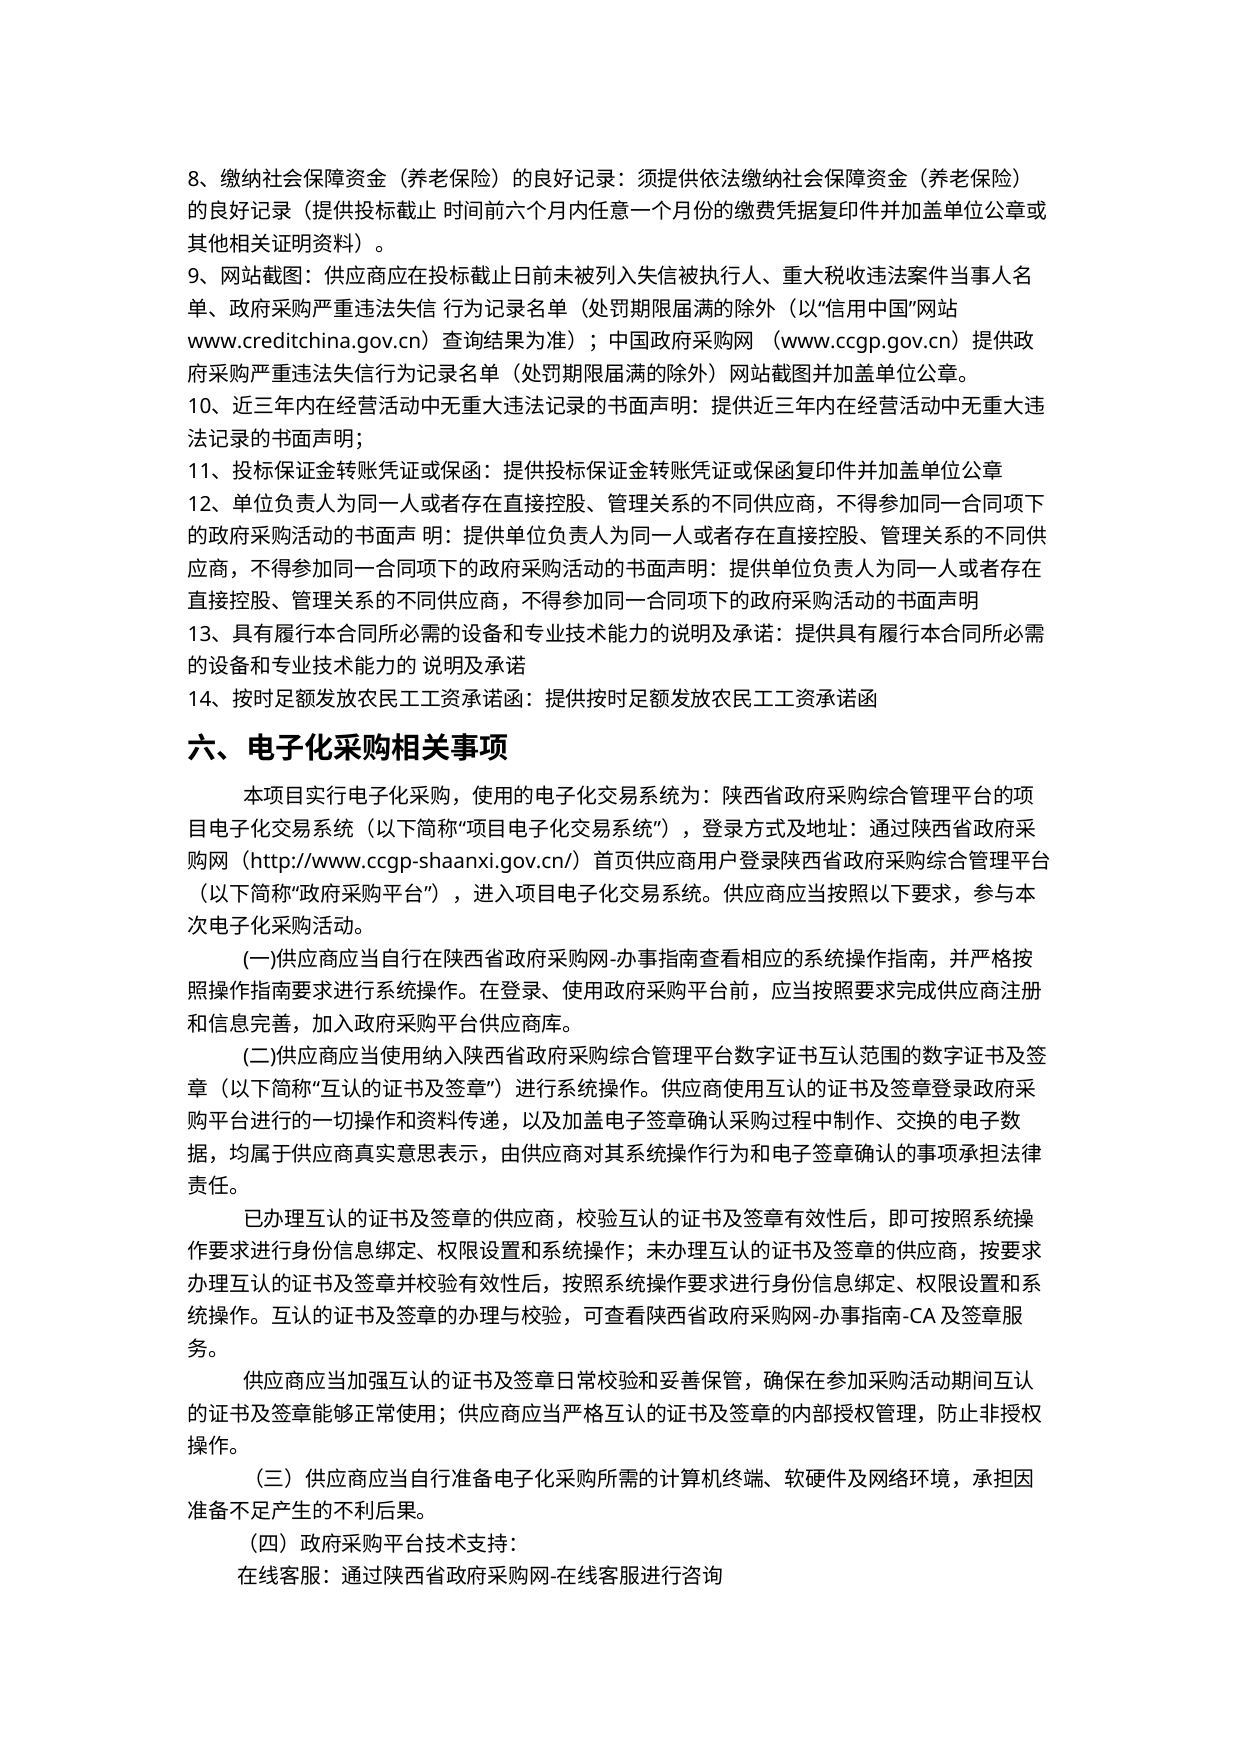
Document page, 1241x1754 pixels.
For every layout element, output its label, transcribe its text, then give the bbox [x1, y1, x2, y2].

text 供应商应当加强互认的证书及签章日常校验和妥善保管，确保在参加采购活动期间互认的证书及签章能够正常使用；供应商应当严格互认的证书及签章的内部授权管理，防止非授权操作。 [187, 1364, 1053, 1462]
text （三）供应商应当自行准备电子化采购所需的计算机终端、软硬件及网络环境，承担因准备不足产生的不利后果。 [187, 1462, 1053, 1527]
text 已办理互认的证书及签章的供应商，校验互认的证书及签章有效性后，即可按照系统操作要求进行身份信息绑定、权限设置和系统操作；未办理互认的证书及签章的供应商，按要求办理互认的证书及签章并校验有效性后，按照系统操作要求进行身份信息绑定、权限设置和系统操作。互认的证书及签章的办理与校验，可查看陕西省政府采购网-办事指南-CA及签章服务。 [187, 1202, 1053, 1364]
text 10、近三年内在经营活动中无重大违法记录的书面声明：提供近三年内在经营活动中无重大违法记录的书面声明； [187, 389, 1053, 454]
text 13、具有履行本合同所必需的设备和专业技术能力的说明及承诺：提供具有履行本合同所必需的设备和专业技术能力的 说明及承诺 [187, 617, 1053, 682]
text 本项目实行电子化采购，使用的电子化交易系统为：陕西省政府采购综合管理平台的项目电子化交易系统（以下简称“项目电子化交易系统”），登录方式及地址：通过陕西省政府采购网（http://www.ccgp-shaanxi.gov.cn/）首页供应商用户登录陕西省政府采购综合管理平台（以下简称“政府采购平台”），进入项目电子化交易系统。供应商应当按照以下要求，参与本次电子化采购活动。 [187, 779, 1053, 942]
text 8、缴纳社会保障资金（养老保险）的良好记录：须提供依法缴纳社会保障资金（养老保险）的良好记录（提供投标截止 时间前六个月内任意一个月份的缴费凭据复印件并加盖单位公章或其他相关证明资料）。 [187, 162, 1053, 259]
text 12、单位负责人为同一人或者存在直接控股、管理关系的不同供应商，不得参加同一合同项下的政府采购活动的书面声 明：提供单位负责人为同一人或者存在直接控股、管理关系的不同供应商，不得参加同一合同项下的政府采购活动的书面声明：提供单位负责人为同一人或者存在直接控股、管理关系的不同供应商，不得参加同一合同项下的政府采购活动的书面声明 [187, 487, 1053, 617]
text 9、网站截图：供应商应在投标截止日前未被列入失信被执行人、重大税收违法案件当事人名单、政府采购严重违法失信 行为记录名单（处罚期限届满的除外（以“信用中国”网站www.creditchina.gov.cn）查询结果为准）；中国政府采购网 （www.ccgp.gov.cn）提供政府采购严重违法失信行为记录名单（处罚期限届满的除外）网站截图并加盖单位公章。 [187, 259, 1053, 389]
text （四）政府采购平台技术支持： [187, 1527, 1053, 1559]
text 14、按时足额发放农民工工资承诺函：提供按时足额发放农民工工资承诺函 [187, 682, 1053, 714]
text (二)供应商应当使用纳入陕西省政府采购综合管理平台数字证书互认范围的数字证书及签章（以下简称“互认的证书及签章”）进行系统操作。供应商使用互认的证书及签章登录政府采购平台进行的一切操作和资料传递，以及加盖电子签章确认采购过程中制作、交换的电子数据，均属于供应商真实意思表示，由供应商对其系统操作行为和电子签章确认的事项承担法律责任。 [187, 1039, 1053, 1202]
text 在线客服：通过陕西省政府采购网-在线客服进行咨询 [187, 1559, 1053, 1592]
text 11、投标保证金转账凭证或保函：提供投标保证金转账凭证或保函复印件并加盖单位公章 [187, 454, 1053, 487]
text 六、电子化采购相关事项 [187, 714, 1053, 779]
text (一)供应商应当自行在陕西省政府采购网-办事指南查看相应的系统操作指南，并严格按照操作指南要求进行系统操作。在登录、使用政府采购平台前，应当按照要求完成供应商注册和信息完善，加入政府采购平台供应商库。 [187, 942, 1053, 1039]
